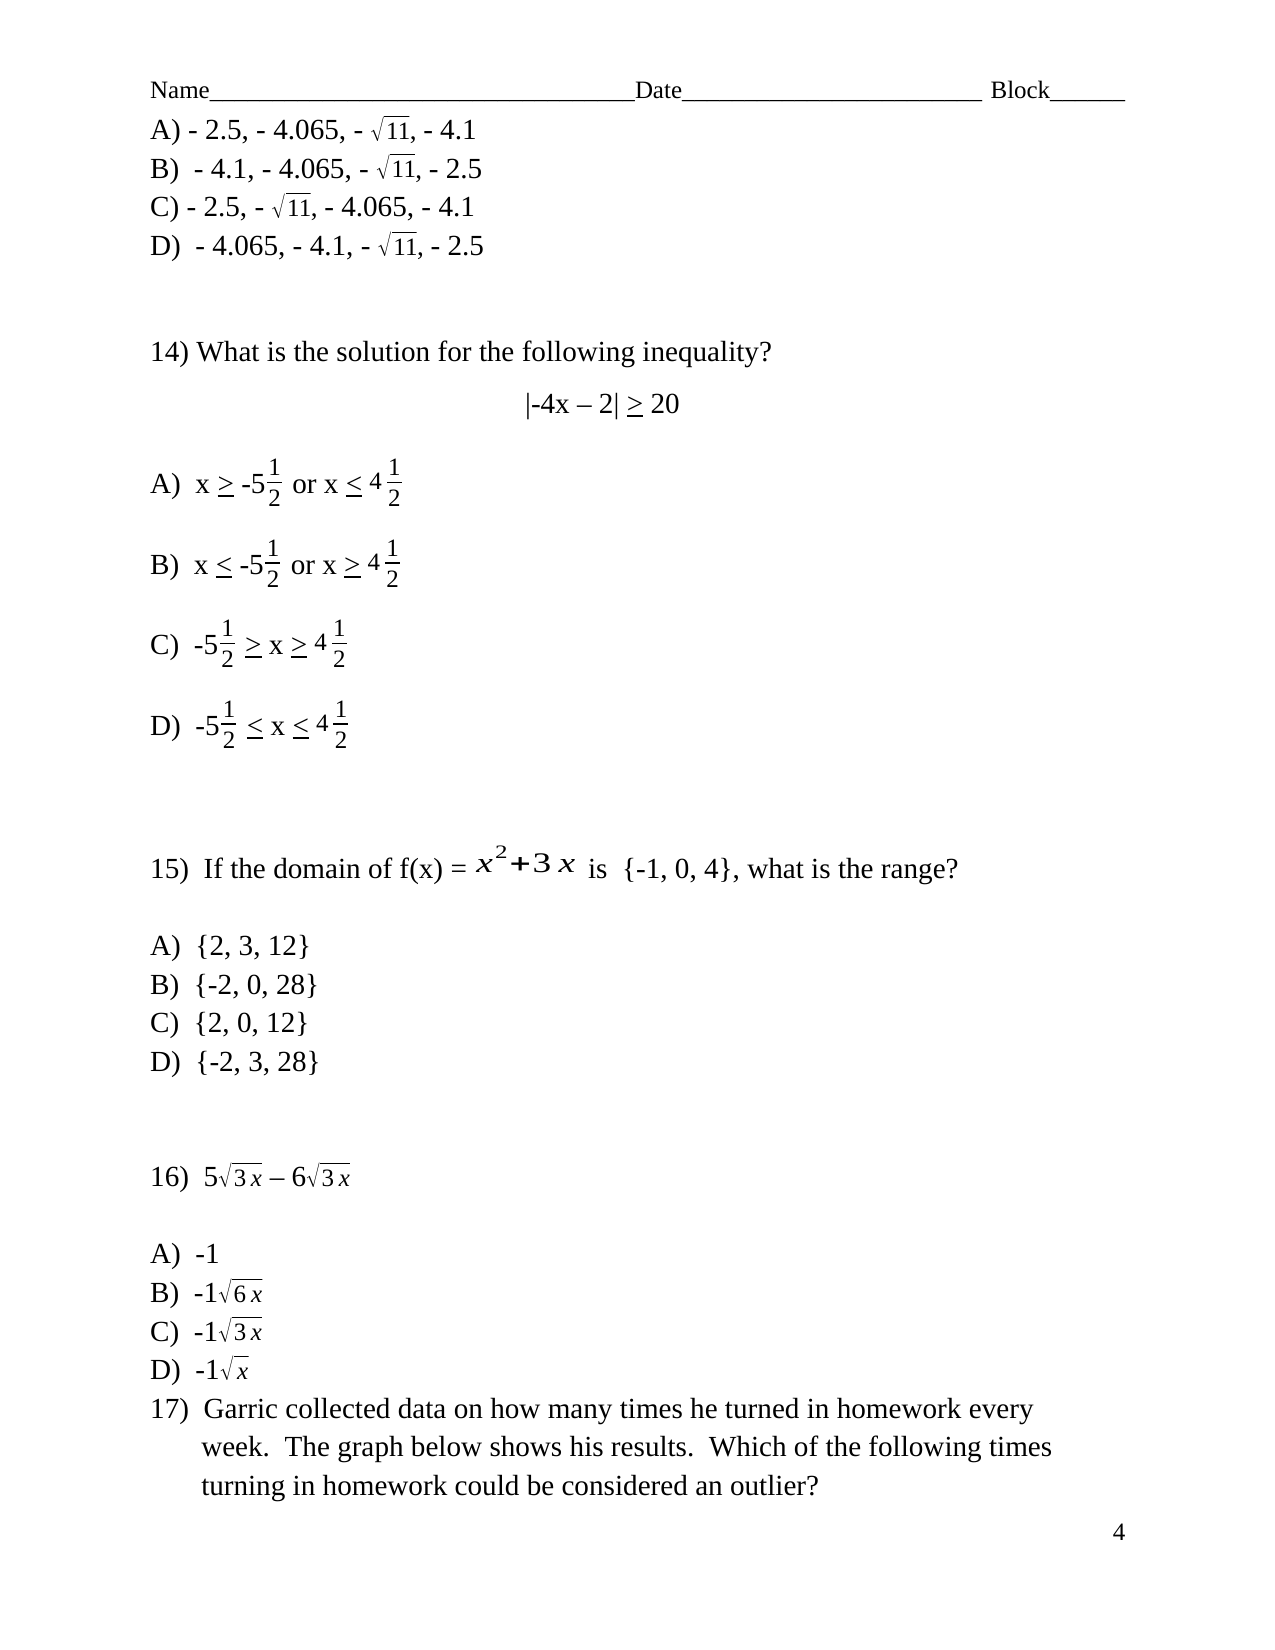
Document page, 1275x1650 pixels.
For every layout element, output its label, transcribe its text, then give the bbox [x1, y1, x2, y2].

text D) {-2, 3, 28} [150, 1044, 1125, 1077]
text 17) Garric collected data on how many times he turned in homework every [150, 1391, 1125, 1424]
text A) x > -5 or x < [150, 453, 1125, 512]
text |-4x – 2| > 20 [150, 386, 1125, 420]
text A) - 2.5, - 4.065, - , - 4.1 [150, 112, 1125, 146]
text D) -5 < x < [150, 695, 1125, 754]
text 15) If the domain of f(x) = is {-1, 0, 4}, what is the range? [150, 843, 1125, 885]
text A) {2, 3, 12} [150, 928, 1125, 962]
text turning in homework could be considered an outlier? [150, 1468, 1125, 1501]
text D) - 4.065, - 4.1, - , - 2.5 [150, 228, 1125, 262]
text C) {2, 0, 12} [150, 1005, 1125, 1039]
text B) - 4.1, - 4.065, - , - 2.5 [150, 151, 1125, 184]
text 14) What is the solution for the following inequality? [150, 334, 1125, 367]
text 16) 5 – 6 [150, 1159, 1125, 1193]
text A) -1 [150, 1237, 1125, 1270]
text B) -1 [150, 1275, 1125, 1309]
text week. The graph below shows his results. Which of the following times [150, 1429, 1125, 1463]
text C) -5 > x > [150, 614, 1125, 673]
text D) -1 [150, 1352, 1125, 1386]
text C) - 2.5, - , - 4.065, - 4.1 [150, 189, 1125, 223]
text B) x < -5 or x > [150, 534, 1125, 593]
text B) {-2, 0, 28} [150, 967, 1125, 1000]
text C) -1 [150, 1314, 1125, 1347]
